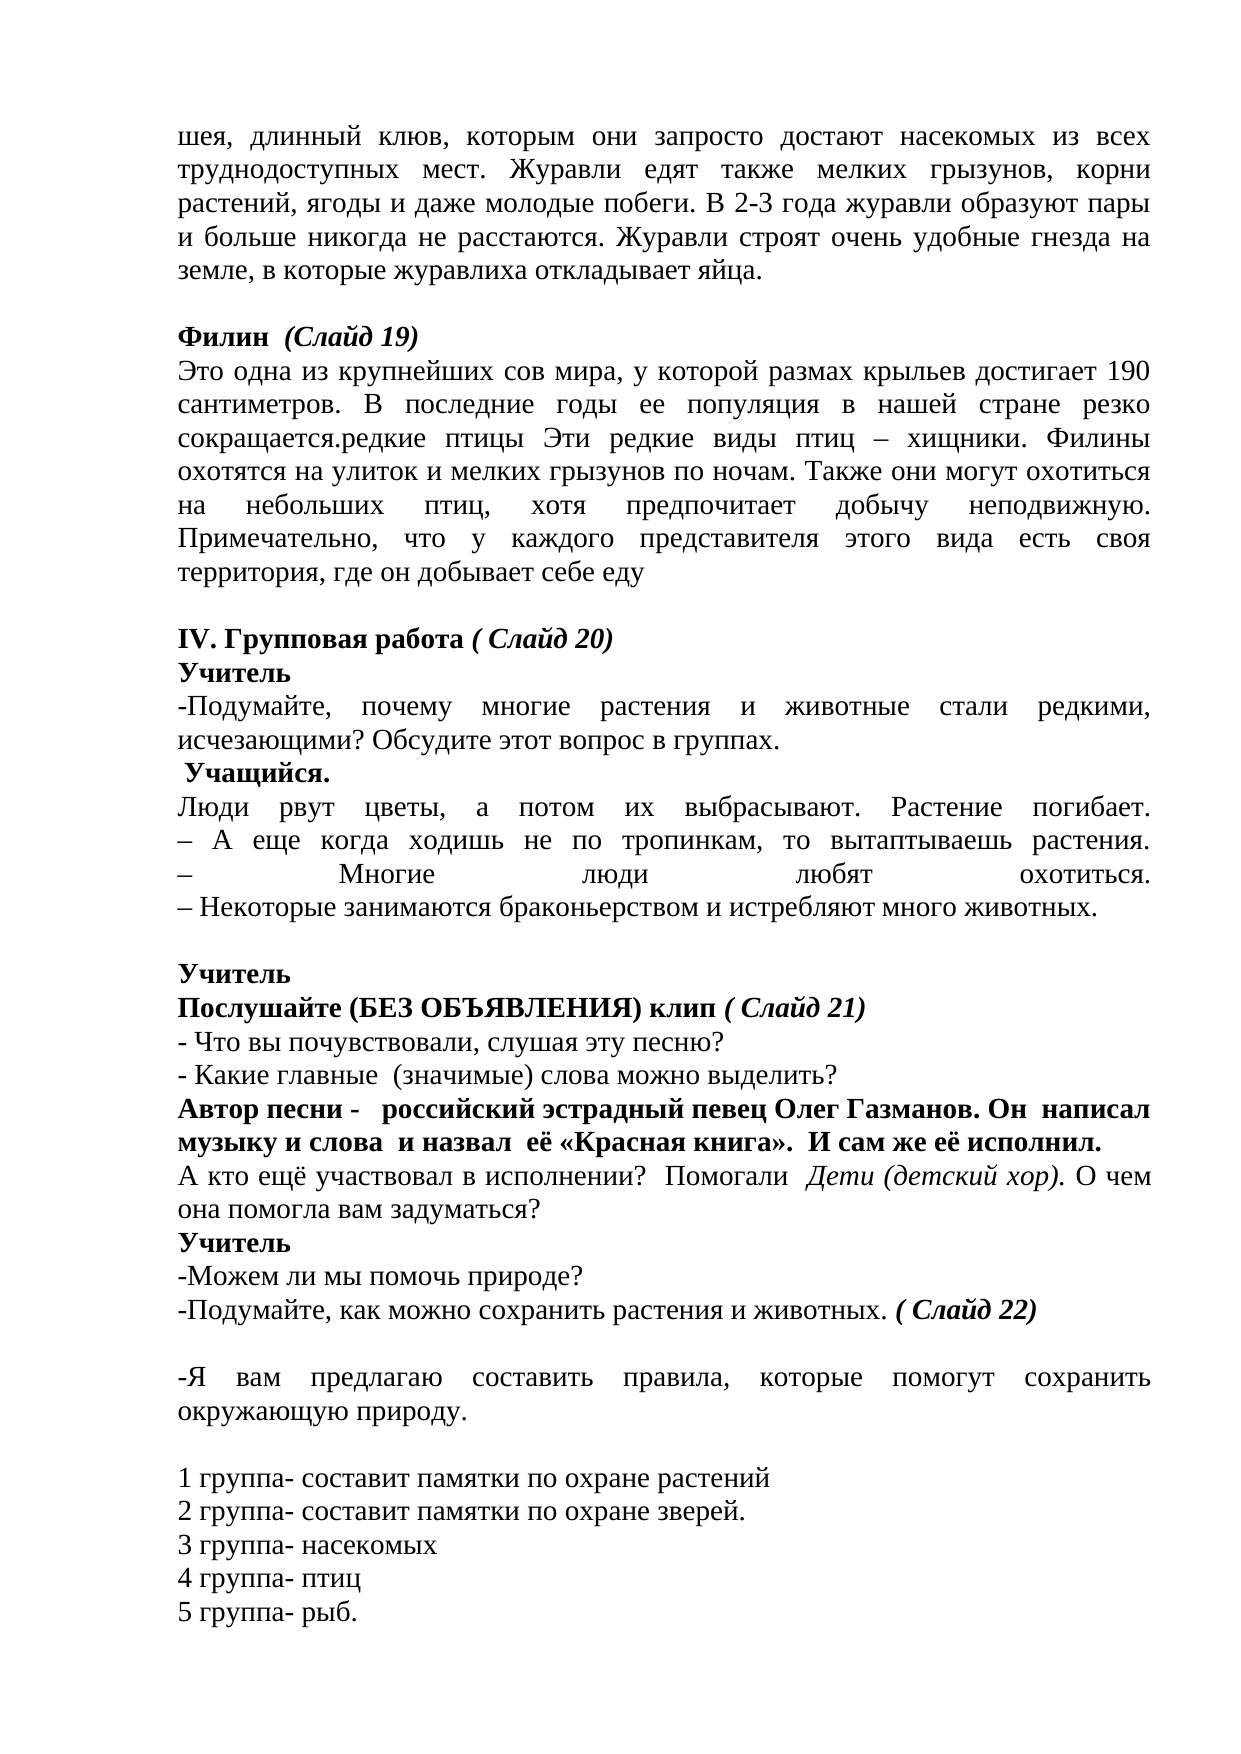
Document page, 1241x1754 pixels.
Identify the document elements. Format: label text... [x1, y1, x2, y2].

text - Какие главные (значимые) слова можно выделить? [177, 1057, 1152, 1091]
text 3 группа- насекомых [177, 1527, 1152, 1560]
text Учитель [177, 1225, 1152, 1258]
text 1 группа- составит памятки по охране растений [177, 1460, 1152, 1493]
text -Можем ли мы помочь природе? [177, 1258, 1152, 1292]
text Филин (Слайд 19) [177, 319, 1152, 353]
text Люди рвут цветы, а потом их выбрасывают. Растение погибает. – А еще когда ходишь не по тропинкам, то вытаптываешь растения. – Многие люди любят охотиться. – Некоторые занимаются браконьерством и истребляют много животных. [177, 789, 1152, 923]
text Учитель [177, 957, 1152, 990]
text Учащийся. [177, 755, 1152, 789]
text -Подумайте, как можно сохранить растения и животных. ( Слайд 22) [177, 1292, 1152, 1326]
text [177, 118, 1152, 286]
text -Подумайте, почему многие растения и животные стали редкими, исчезающими? Обсудите этот вопрос в группах. [177, 688, 1152, 755]
text Послушайте (БЕЗ ОБЪЯВЛЕНИЯ) клип ( Слайд 21) [177, 990, 1152, 1024]
text 5 группа- рыб. [177, 1594, 1152, 1627]
text -Я вам предлагаю составить правила, которые помогут сохранить окружающую природу. [177, 1359, 1152, 1426]
text 2 группа- составит памятки по охране зверей. [177, 1493, 1152, 1527]
text 4 группа- птиц [177, 1560, 1152, 1594]
text А кто ещё участвовал в исполнении? Помогали Дети (детский хор). О чем она помогла вам задуматься? [177, 1158, 1152, 1225]
text Автор песни - российский эстрадный певец Олег Газманов. Он написал музыку и слова и назвал её «Красная книга». И сам же её исполнил. [177, 1091, 1152, 1158]
text Учитель [177, 655, 1152, 688]
text - Что вы почувствовали, слушая эту песню? [177, 1024, 1152, 1057]
text IV. Групповая работа ( Слайд 20) [177, 621, 1152, 655]
text Это одна из крупнейших сов мира, у которой размах крыльев достигает 190 сантиметров. В последние годы ее популяция в нашей стране резко сокращается.редкие птицы Эти редкие виды птиц – хищники. Филины охотятся на улиток и мелких грызунов по ночам. Также они могут охотиться на небольших птиц, хотя предпочитает добычу неподвижную. Примечательно, что у каждого представителя этого вида есть своя территория, где он добывает себе еду [177, 353, 1152, 588]
